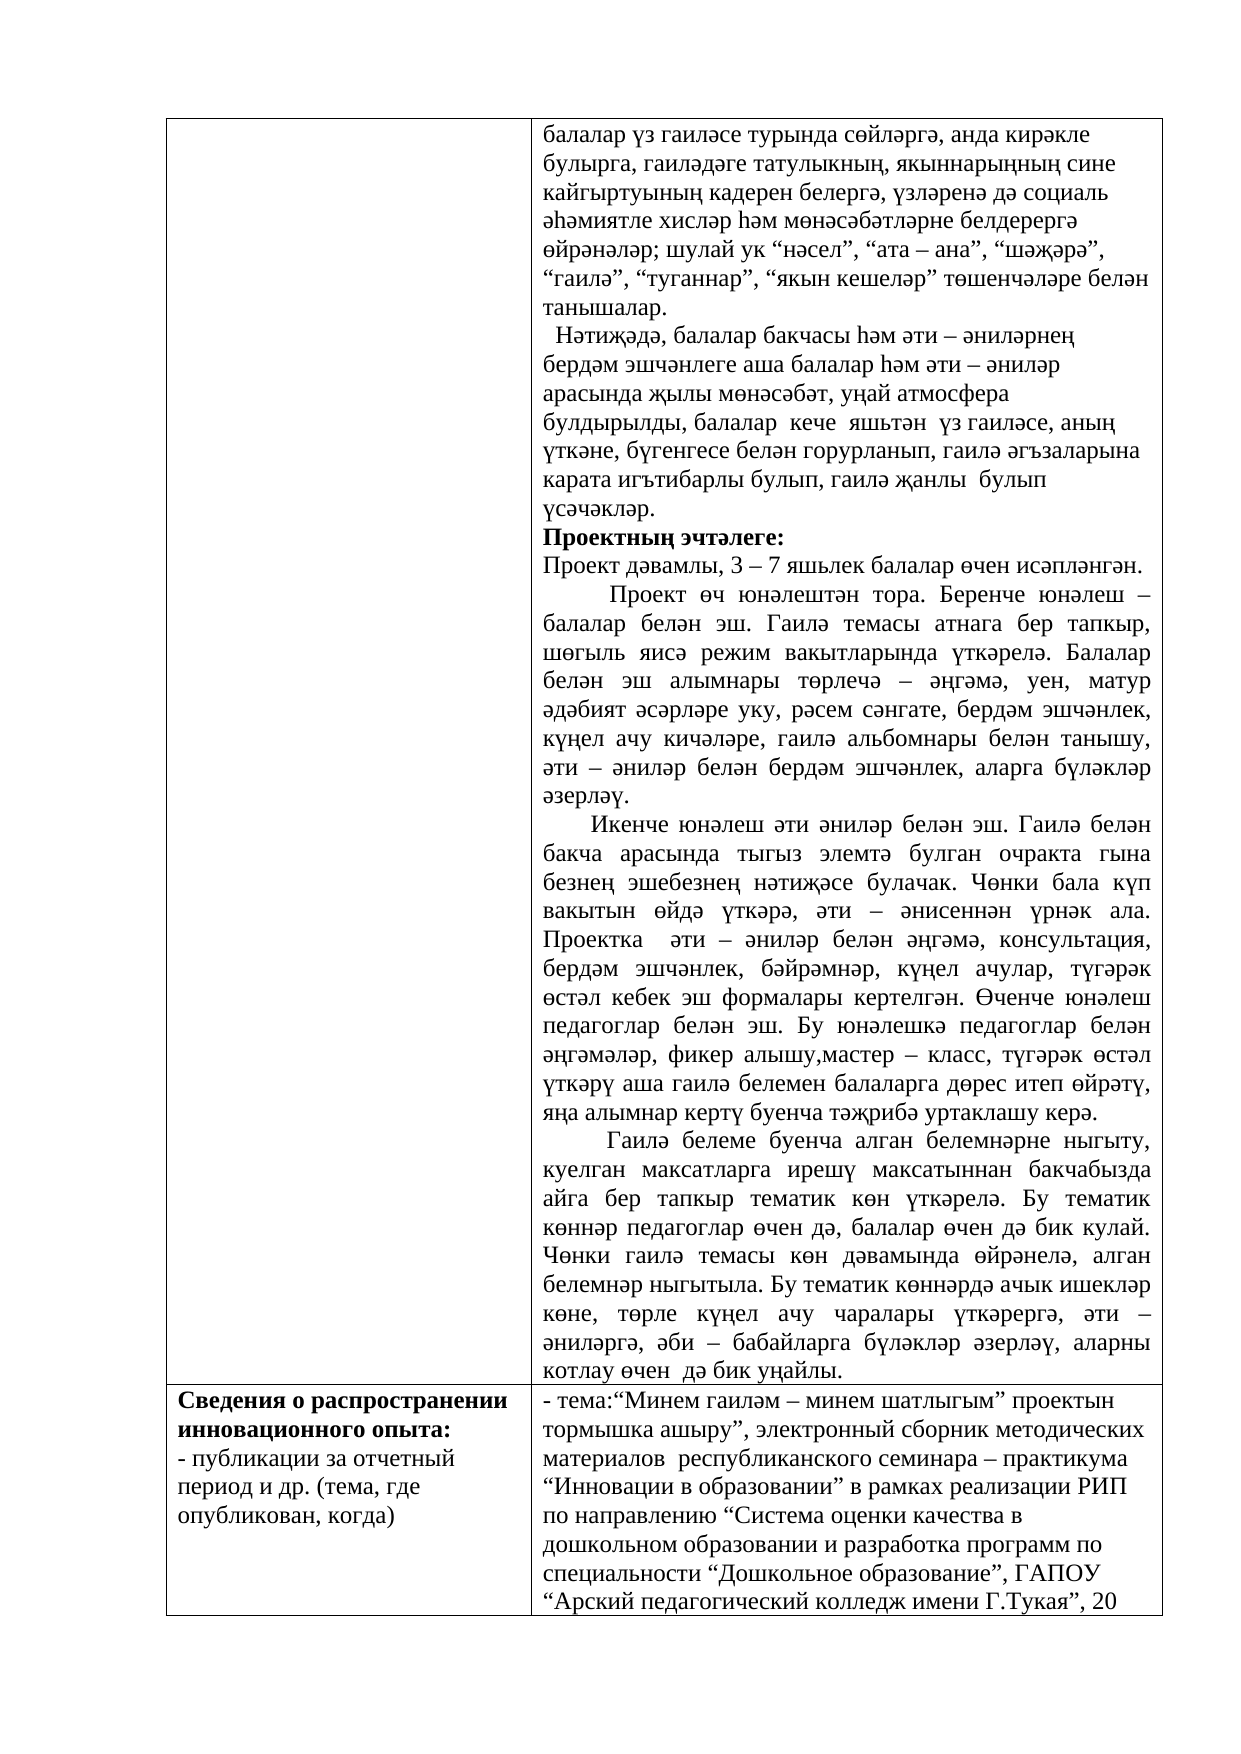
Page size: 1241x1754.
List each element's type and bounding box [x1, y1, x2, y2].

table_cell [167, 119, 531, 1384]
table_cell [532, 119, 1162, 1384]
table_cell [167, 1385, 531, 1615]
table_cell [532, 1385, 1162, 1615]
